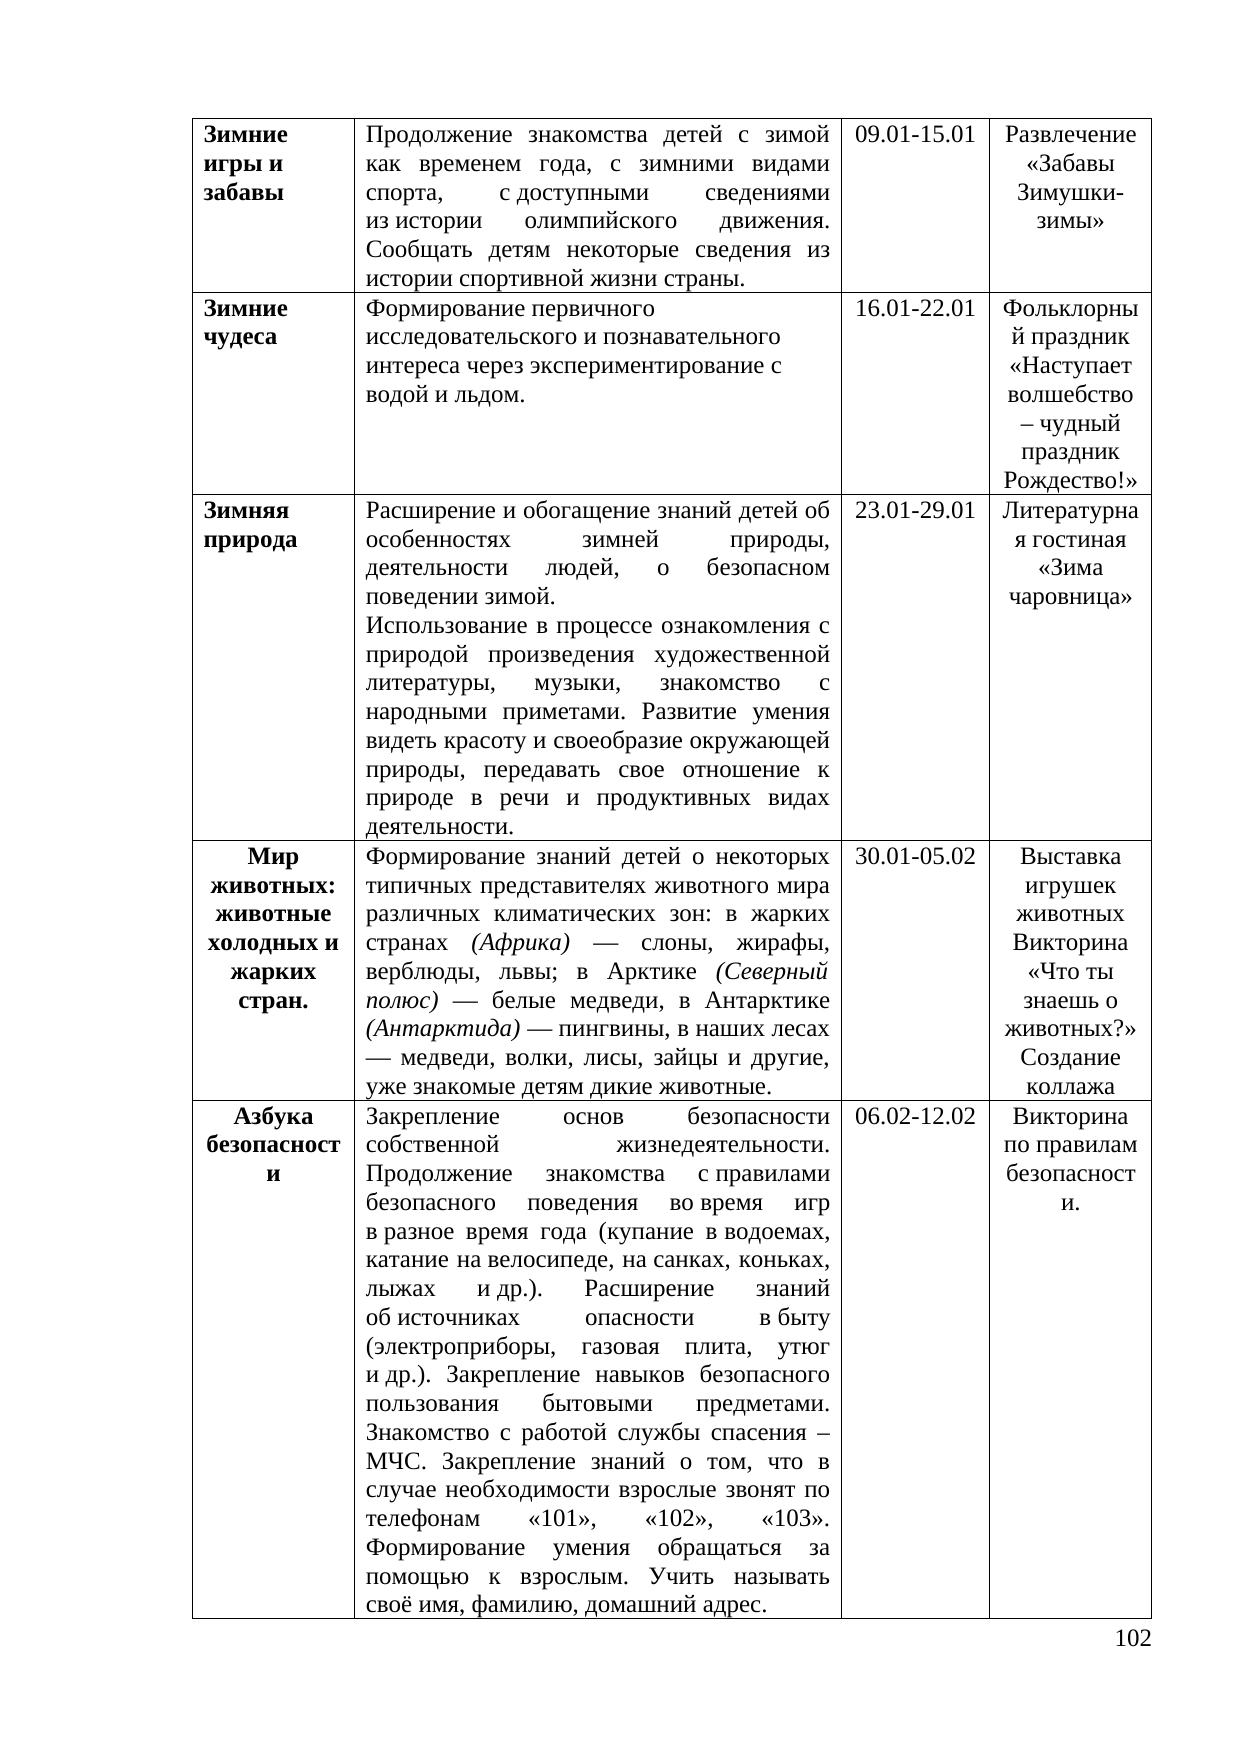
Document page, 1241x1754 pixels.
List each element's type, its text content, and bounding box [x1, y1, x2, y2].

table_cell 16.01-22.01 [842, 293, 989, 494]
table_cell Развлечение «Забавы Зимушки-зимы» [990, 119, 1151, 292]
table_cell 09.01-15.01 [842, 119, 989, 292]
table_cell Выставка игрушек животных Викторина «Что ты знаешь о животных?» Создание коллажа [990, 841, 1151, 1100]
table_cell Формирование первичного исследовательского и познавательного интереса через экспериментирование с водой и льдом. [355, 293, 841, 494]
table_cell 23.01-29.01 [842, 495, 989, 840]
table_cell Викторина по правилам безопасности. [990, 1101, 1151, 1618]
table_cell Формирование знаний детей о некоторых типичных представителях животного мира различных климатических зон: в жарких странах (Африка) — слоны, жирафы, верблюды, львы; в Арктике (Северный полюс) — белые медведи, в Антарктике (Антарктида) — пингвины, в наших лесах — медведи, волки, лисы, зайцы и другие, уже знакомые детям дикие животные. [355, 841, 841, 1100]
table_cell Литературная гостиная «Зима чаровница» [990, 495, 1151, 840]
table_cell 30.01-05.02 [842, 841, 989, 1100]
table_cell Зимние игры и забавы [193, 119, 354, 292]
table_cell Продолжение знакомства детей с зимой как временем года, с зимними видами спорта, с доступными сведениями из истории олимпийского движения. Сообщать детям некоторые сведения из истории спортивной жизни страны. [355, 119, 841, 292]
table_cell Расширение и обогащение знаний детей об особенностях зимней природы, деятельности людей, о безопасном поведении зимой. Использование в процессе ознакомления с природой произведения художественной литературы, музыки, знакомство с народными приметами. Развитие умения видеть красоту и своеобразие окружающей природы, передавать свое отношение к природе в речи и продуктивных видах деятельности. [355, 495, 841, 840]
table_cell Зимняя природа [193, 495, 354, 840]
table_cell Азбука безопасности [193, 1101, 354, 1618]
table_cell Мир животных: животные холодных и жарких стран. [193, 841, 354, 1100]
table_cell 06.02-12.02 [842, 1101, 989, 1618]
table_cell Зимние чудеса [193, 293, 354, 494]
table_cell Закрепление основ безопасности собственной жизнедеятельности. Продолжение знакомства с правилами безопасного поведения во время игр в разное время года (купание в водоемах, катание на велосипеде, на санках, коньках, лыжах и др.). Расширение знаний об источниках опасности в быту (электроприборы, газовая плита, утюг и др.). Закрепление навыков безопасного пользования бытовыми предметами. Знакомство с работой службы спасения – МЧС. Закрепление знаний о том, что в случае необходимости взрослые звонят по телефонам «101», «102», «103». Формирование умения обращаться за помощью к взрослым. Учить называть своё имя, фамилию, домашний адрес. [355, 1101, 841, 1618]
table_cell Фольклорный праздник «Наступает волшебство – чудный праздник Рождество!» [990, 293, 1151, 494]
